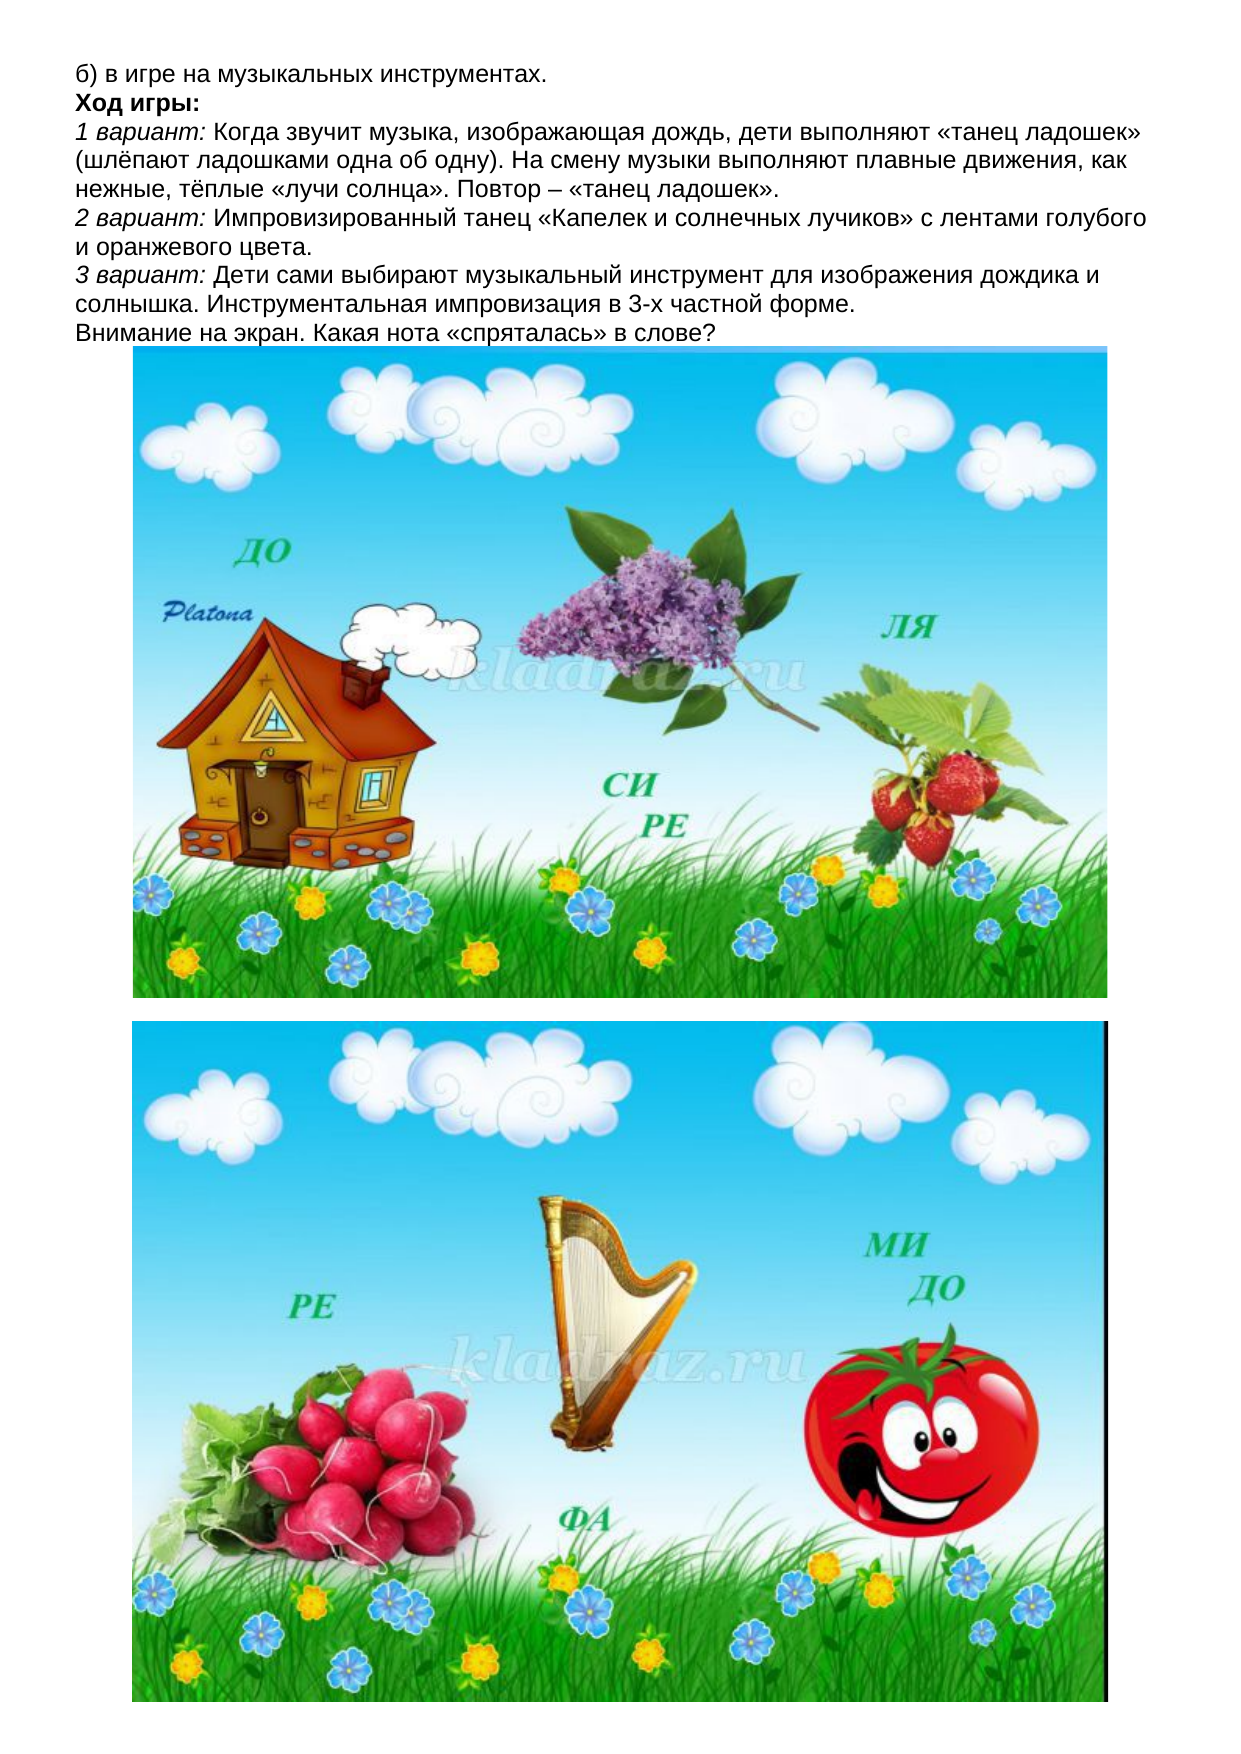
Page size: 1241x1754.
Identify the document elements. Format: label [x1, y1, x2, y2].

picture [132, 355, 1108, 998]
picture [132, 1021, 1109, 1702]
text [75, 59, 1165, 347]
picture [449, 346, 1108, 356]
